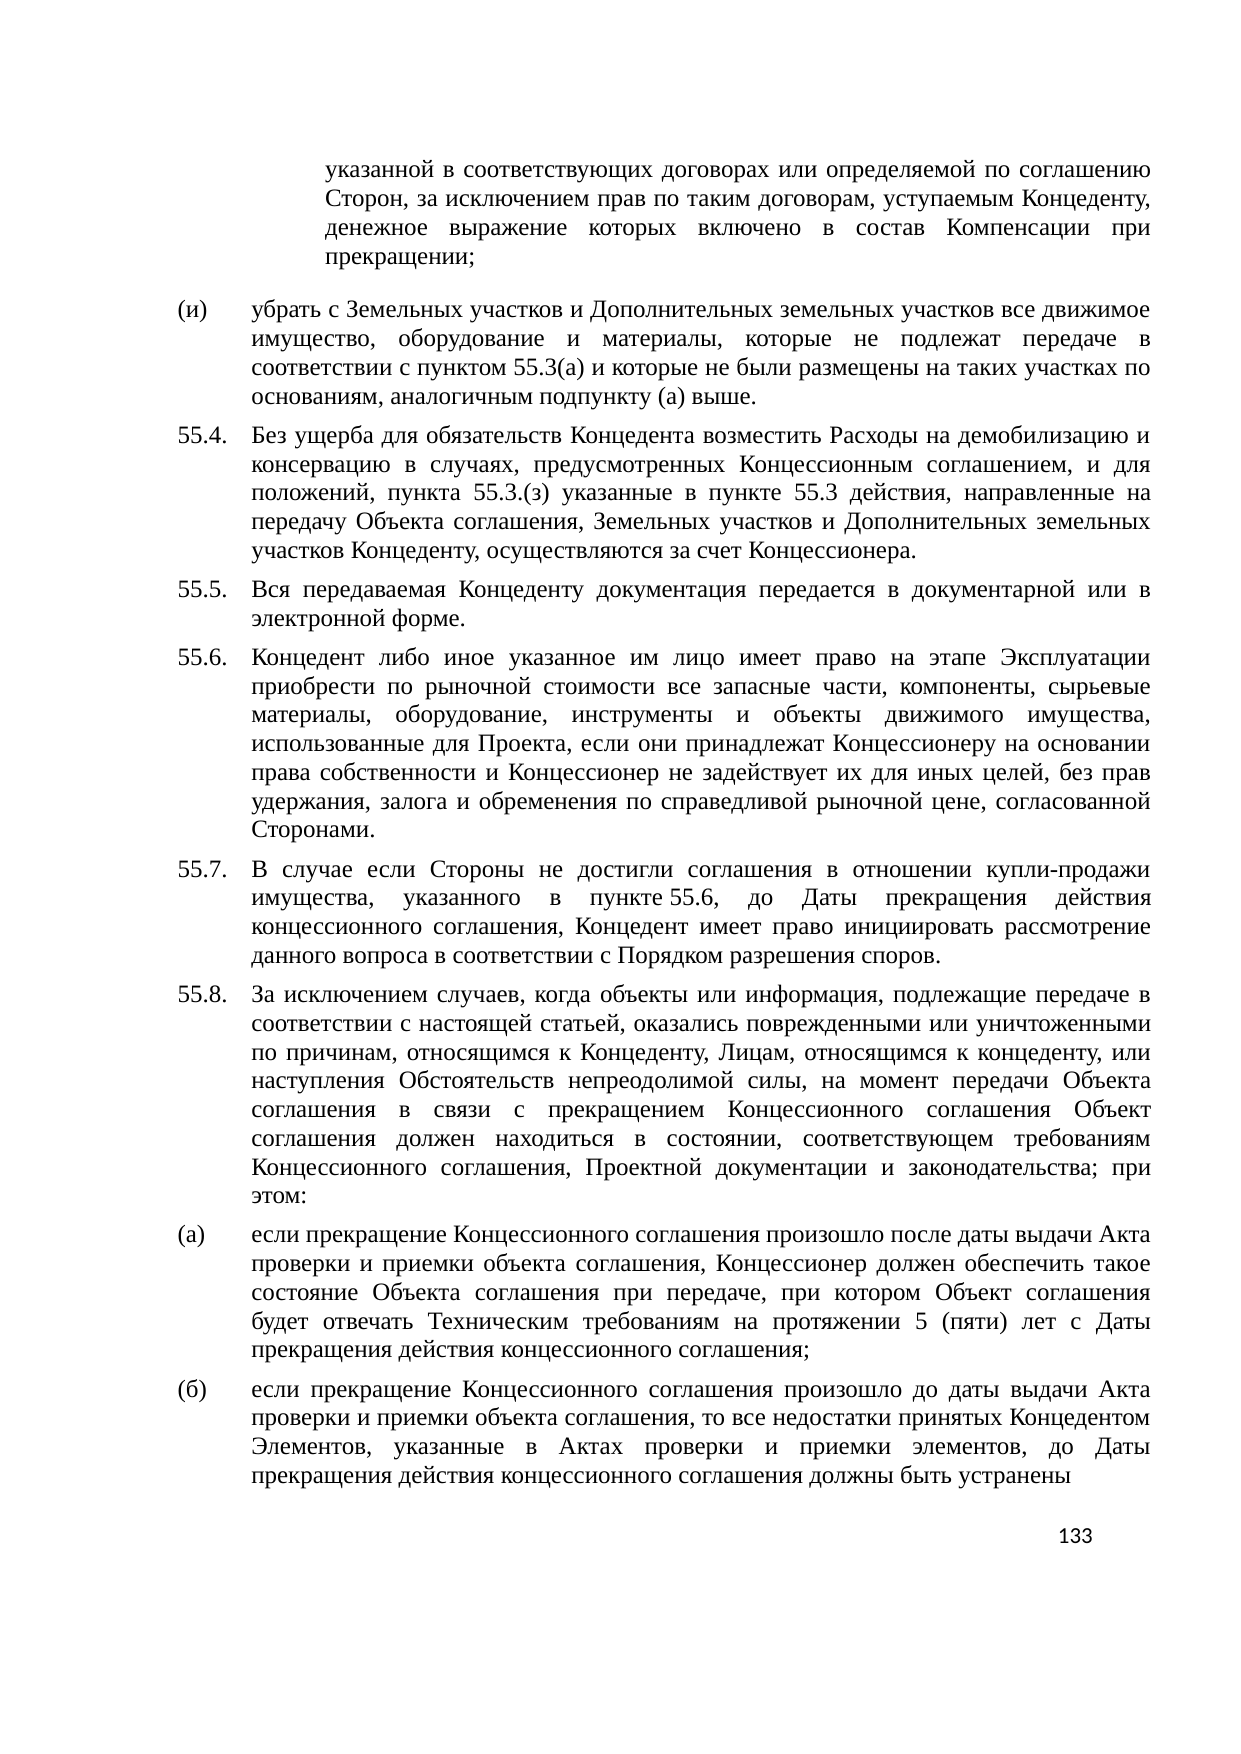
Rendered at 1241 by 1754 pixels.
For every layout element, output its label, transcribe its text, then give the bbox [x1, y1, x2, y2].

text Без ущерба для обязательств Концедента возместить Расходы на демобилизацию и консервацию в случаях, предусмотренных Концессионным соглашением, и для положений, пункта 55.3(з) указанные в пункте 55.3 действия, направленные на передачу Объекта соглашения, Земельных участков и Дополнительных земельных участков Концеденту, осуществляются за счет Концессионера. [177, 420, 1152, 564]
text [251, 154, 1152, 269]
text убрать с Земельных участков и Дополнительных земельных участков все движимое имущество, оборудование и материалы, которые не подлежат передаче в соответствии с пунктом 55.3(а) и которые не были размещены на таких участках по основаниям, аналогичным подпункту (а) выше. [177, 294, 1152, 409]
text В случае если Стороны не достигли соглашения в отношении купли-продажи имущества, указанного в пункте 55.6, до Даты прекращения действия концессионного соглашения, Концедент имеет право инициировать рассмотрение данного вопроса в соответствии с Порядком разрешения споров. [177, 854, 1152, 969]
text Вся передаваемая Концеденту документация передается в документарной или в электронной форме. [177, 574, 1152, 632]
text Концедент либо иное указанное им лицо имеет право на этапе Эксплуатации приобрести по рыночной стоимости все запасные части, компоненты, сырьевые материалы, оборудование, инструменты и объекты движимого имущества, использованные для Проекта, если они принадлежат Концессионеру на основании права собственности и Концессионер не задействует их для иных целей, без прав удержания, залога и обременения по справедливой рыночной цене, согласованной Сторонами. [177, 642, 1152, 843]
text если прекращение Концессионного соглашения произошло до даты выдачи Акта проверки и приемки объекта соглашения, то все недостатки принятых Концедентом Элементов, указанные в Актах проверки и приемки элементов, до Даты прекращения действия концессионного соглашения должны быть устранены [177, 1374, 1152, 1489]
text За исключением случаев, когда объекты или информация, подлежащие передаче в соответствии с настоящей статьей, оказались поврежденными или уничтоженными по причинам, относящимся к Концеденту, Лицам, относящимся к концеденту, или наступления Обстоятельств непреодолимой силы, на момент передачи Объекта соглашения в связи с прекращением Концессионного соглашения Объект соглашения должен находиться в состоянии, соответствующем требованиям Концессионного соглашения, Проектной документации и законодательства; при этом: [177, 979, 1152, 1209]
text если прекращение Концессионного соглашения произошло после даты выдачи Акта проверки и приемки объекта соглашения, Концессионер должен обеспечить такое состояние Объекта соглашения при передаче, при котором Объект соглашения будет отвечать Техническим требованиям на протяжении 5 (пяти) лет с Даты прекращения действия концессионного соглашения; [177, 1219, 1152, 1363]
